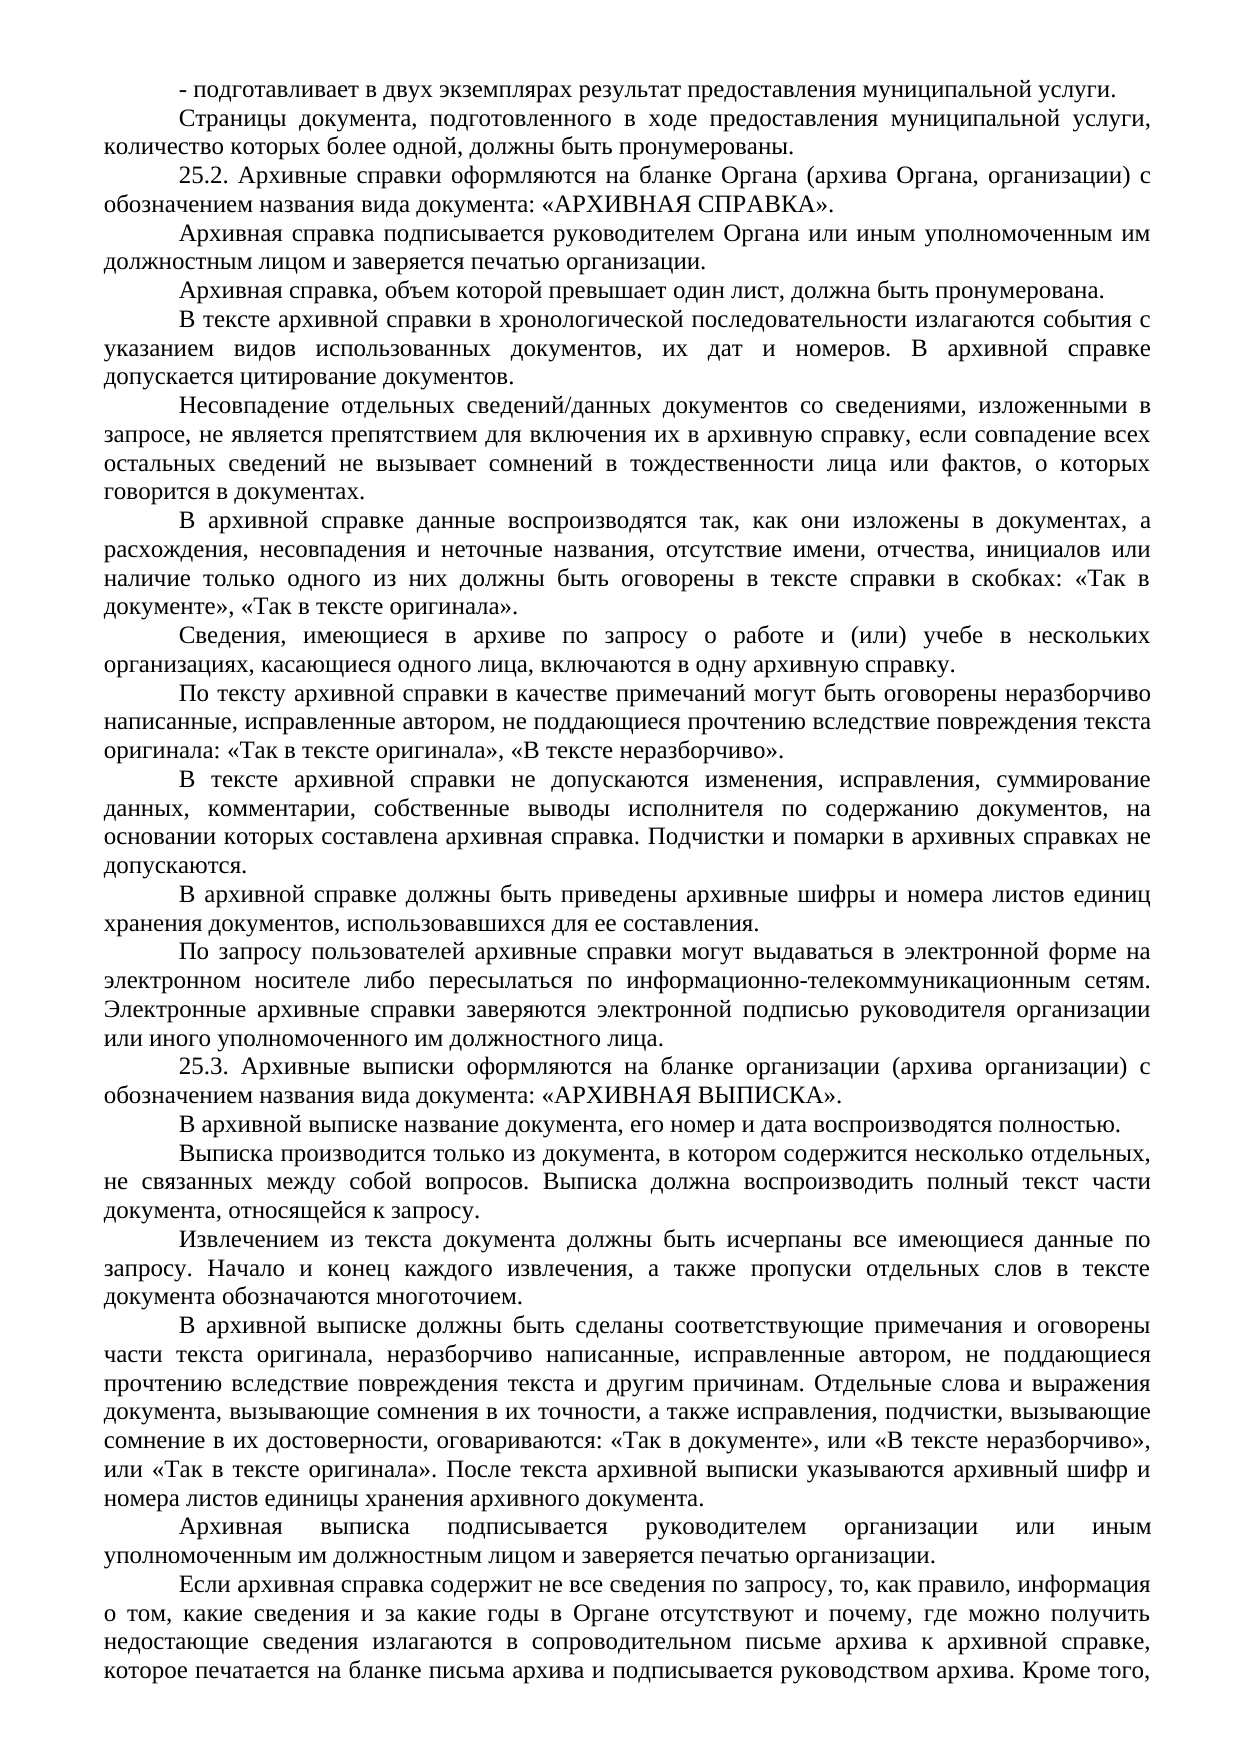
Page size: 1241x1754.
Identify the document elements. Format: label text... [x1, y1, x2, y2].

text Извлечением из текста документа должны быть исчерпаны все имеющиеся данные по запросу. Начало и конец каждого извлечения, а также пропуски отдельных слов в тексте документа обозначаются многоточием. [103, 1224, 1152, 1310]
text В тексте архивной справки не допускаются изменения, исправления, суммирование данных, комментарии, собственные выводы исполнителя по содержанию документов, на основании которых составлена архивная справка. Подчистки и помарки в архивных справках не допускаются. [103, 764, 1152, 879]
text Архивная выписка подписывается руководителем организации или иным уполномоченным им должностным лицом и заверяется печатью организации. [103, 1511, 1152, 1569]
text В архивной выписке название документа, его номер и дата воспроизводятся полностью. [103, 1109, 1152, 1138]
text По запросу пользователей архивные справки могут выдаваться в электронной форме на электронном носителе либо пересылаться по информационно-телекоммуникационным сетям. Электронные архивные справки заверяются электронной подписью руководителя организации или иного уполномоченного им должностного лица. [103, 936, 1152, 1051]
text Архивная справка, объем которой превышает один лист, должна быть пронумерована. [103, 275, 1152, 304]
text В архивной справке должны быть приведены архивные шифры и номера листов единиц хранения документов, использовавшихся для ее составления. [103, 879, 1152, 936]
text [103, 1569, 1152, 1684]
text Выписка производится только из документа, в котором содержится несколько отдельных, не связанных между собой вопросов. Выписка должна воспроизводить полный текст части документа, относящейся к запросу. [103, 1138, 1152, 1224]
text В архивной выписке должны быть сделаны соответствующие примечания и оговорены части текста оригинала, неразборчиво написанные, исправленные автором, не поддающиеся прочтению вследствие повреждения текста и другим причинам. Отдельные слова и выражения документа, вызывающие сомнения в их точности, а также исправления, подчистки, вызывающие сомнение в их достоверности, оговариваются: «Так в документе», или «В тексте неразборчиво», или «Так в тексте оригинала». После текста архивной выписки указываются архивный шифр и номера листов единицы хранения архивного документа. [103, 1310, 1152, 1511]
text Страницы документа, подготовленного в ходе предоставления муниципальной услуги, количество которых более одной, должны быть пронумерованы. [103, 103, 1152, 160]
text 25.2. Архивные справки оформляются на бланке Органа (архива Органа, организации) с обозначением названия вида документа: «АРХИВНАЯ СПРАВКА». [103, 160, 1152, 218]
text - подготавливает в двух экземплярах результат предоставления муниципальной услуги. [103, 74, 1152, 103]
text В архивной справке данные воспроизводятся так, как они изложены в документах, а расхождения, несовпадения и неточные названия, отсутствие имени, отчества, инициалов или наличие только одного из них должны быть оговорены в тексте справки в скобках: «Так в документе», «Так в тексте оригинала». [103, 505, 1152, 620]
text Сведения, имеющиеся в архиве по запросу о работе и (или) учебе в нескольких организациях, касающиеся одного лица, включаются в одну архивную справку. [103, 620, 1152, 678]
text В тексте архивной справки в хронологической последовательности излагаются события с указанием видов использованных документов, их дат и номеров. В архивной справке допускается цитирование документов. [103, 304, 1152, 390]
text По тексту архивной справки в качестве примечаний могут быть оговорены неразборчиво написанные, исправленные автором, не поддающиеся прочтению вследствие повреждения текста оригинала: «Так в тексте оригинала», «В тексте неразборчиво». [103, 678, 1152, 764]
text Архивная справка подписывается руководителем Органа или иным уполномоченным им должностным лицом и заверяется печатью организации. [103, 218, 1152, 275]
text Несовпадение отдельных сведений/данных документов со сведениями, изложенными в запросе, не является препятствием для включения их в архивную справку, если совпадение всех остальных сведений не вызывает сомнений в тождественности лица или фактов, о которых говорится в документах. [103, 390, 1152, 505]
text 25.3. Архивные выписки оформляются на бланке организации (архива организации) с обозначением названия вида документа: «АРХИВНАЯ ВЫПИСКА». [103, 1051, 1152, 1109]
